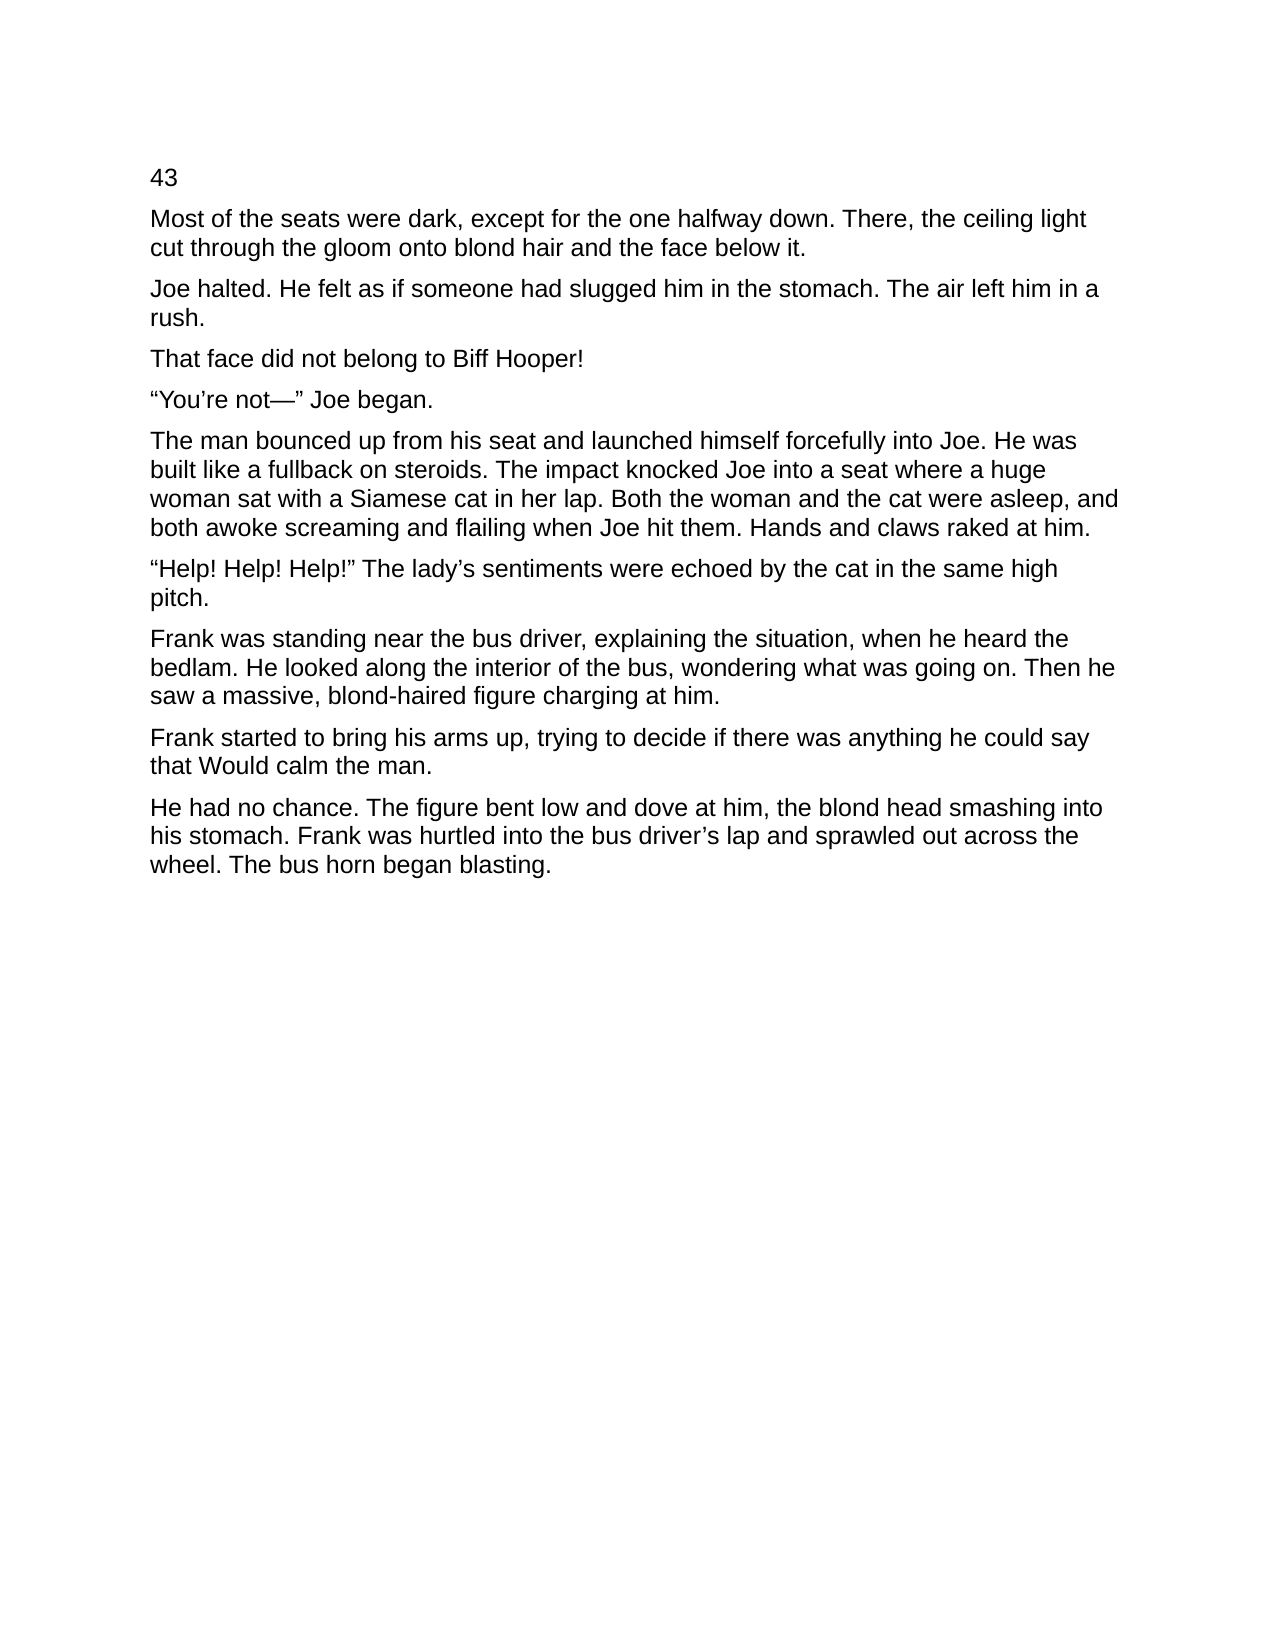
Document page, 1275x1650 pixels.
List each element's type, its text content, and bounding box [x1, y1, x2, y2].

text That face did not belong to Biff Hooper! [150, 344, 1125, 372]
text The man bounced up from his seat and launched himself forcefully into Joe. He was built like a fullback on steroids. The impact knocked Joe into a seat where a huge woman sat with a Siamese cat in her lap. Both the woman and the cat were asleep, and both awoke screaming and flailing when Joe hit them. Hands and claws raked at him. [150, 426, 1125, 541]
text He had no chance. The figure bent low and dove at him, the blond head smashing into his stomach. Frank was hurtled into the bus driver’s lap and sprawled out across the wheel. The bus horn began blasting. [150, 792, 1125, 879]
text 43 [150, 162, 1125, 191]
text Joe halted. He felt as if someone had slugged him in the stomach. The air left him in a rush. [150, 274, 1125, 331]
text Frank started to bring his arms up, trying to decide if there was anything he could say that Would calm the man. [150, 722, 1125, 780]
text “You’re not—” Joe began. [150, 385, 1125, 414]
text “Help! Help! Help!” The lady’s sentiments were echoed by the cat in the same high pitch. [150, 554, 1125, 611]
text Most of the seats were dark, except for the one halfway down. There, the ceiling light cut through the gloom onto blond hair and the face below it. [150, 204, 1125, 261]
text Frank was standing near the bus driver, explaining the situation, when he heard the bedlam. He looked along the interior of the bus, wondering what was going on. Then he saw a massive, blond-haired figure charging at him. [150, 624, 1125, 710]
